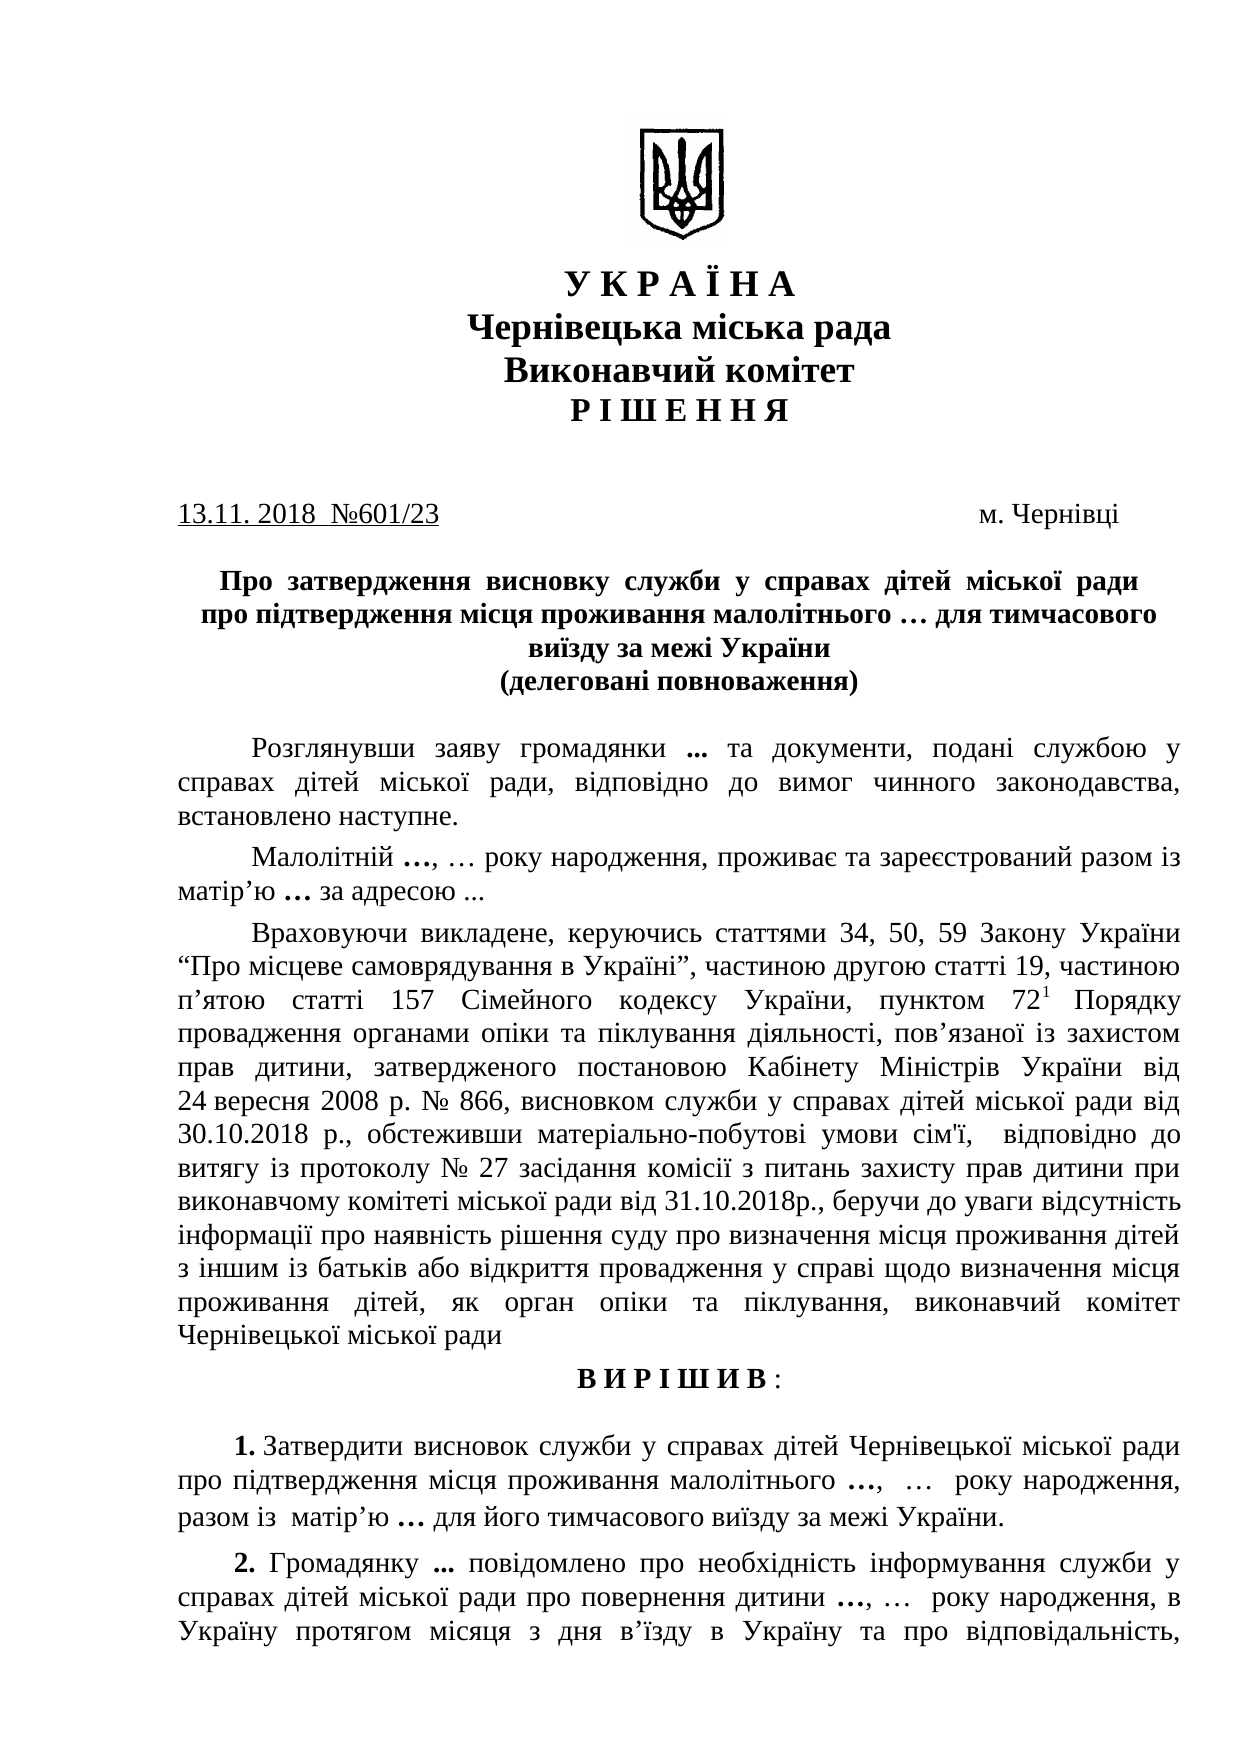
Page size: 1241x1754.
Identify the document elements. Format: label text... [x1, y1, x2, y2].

text 13.11. 2018 №601/23 м. Чернівці [177, 496, 1181, 529]
subtitle Р І Ш Е Н Н Я [177, 390, 1181, 429]
subtitle Про затвердження висновку служби у справах дітей міської ради про підтвердження місця проживання малолітнього … для тимчасового виїзду за межі України [177, 563, 1181, 663]
subtitle Виконавчий комітет [177, 347, 1181, 390]
picture [627, 117, 730, 249]
text Малолітній …, … року народження, проживає та зареєстрований разом із матір’ю … за адресою ... [177, 839, 1181, 907]
text У К Р А Ї Н А [177, 261, 1181, 304]
text Чернівецька міська рада [177, 304, 1181, 347]
text В И Р І Ш И В : [177, 1361, 1181, 1395]
text 1. Затвердити висновок служби у справах дітей Чернівецької міської ради про підтвердження місця проживання малолітнього …, … року народження, разом із матір’ю … для його тимчасового виїзду за межі України. [177, 1428, 1181, 1535]
subtitle (делеговані повноваження) [177, 663, 1181, 697]
subtitle Враховуючи викладене, керуючись статтями 34, 50, 59 Закону України “Про місцеве самоврядування в Україні”, частиною другою статті 19, частиною п’ятою статті 157 Сімейного кодексу України, пунктом 721 Порядку провадження органами опіки та піклування діяльності, пов’язаної із захистом прав дитини, затвердженого постановою Кабінету Міністрів України від 24 вересня 2008 р. № 866, висновком служби у справах дітей міської ради від 30.10.2018 р., обстеживши матеріально-побутові умови сім'ї, відповідно до витягу із протоколу № 27 засідання комісії з питань захисту прав дитини при виконавчому комітеті міської ради від 31.10.2018р., беручи до уваги відсутність інформації про наявність рішення суду про визначення місця проживання дітей з іншим із батьків або відкриття провадження у справі щодо визначення місця проживання дітей, як орган опіки та піклування, виконавчий комітет Чернівецької міської ради [177, 915, 1181, 1351]
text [177, 1546, 1181, 1646]
text Розглянувши заяву громадянки ... та документи, подані службою у справах дітей міської ради, відповідно до вимог чинного законодавства, встановлено наступне. [177, 731, 1181, 831]
